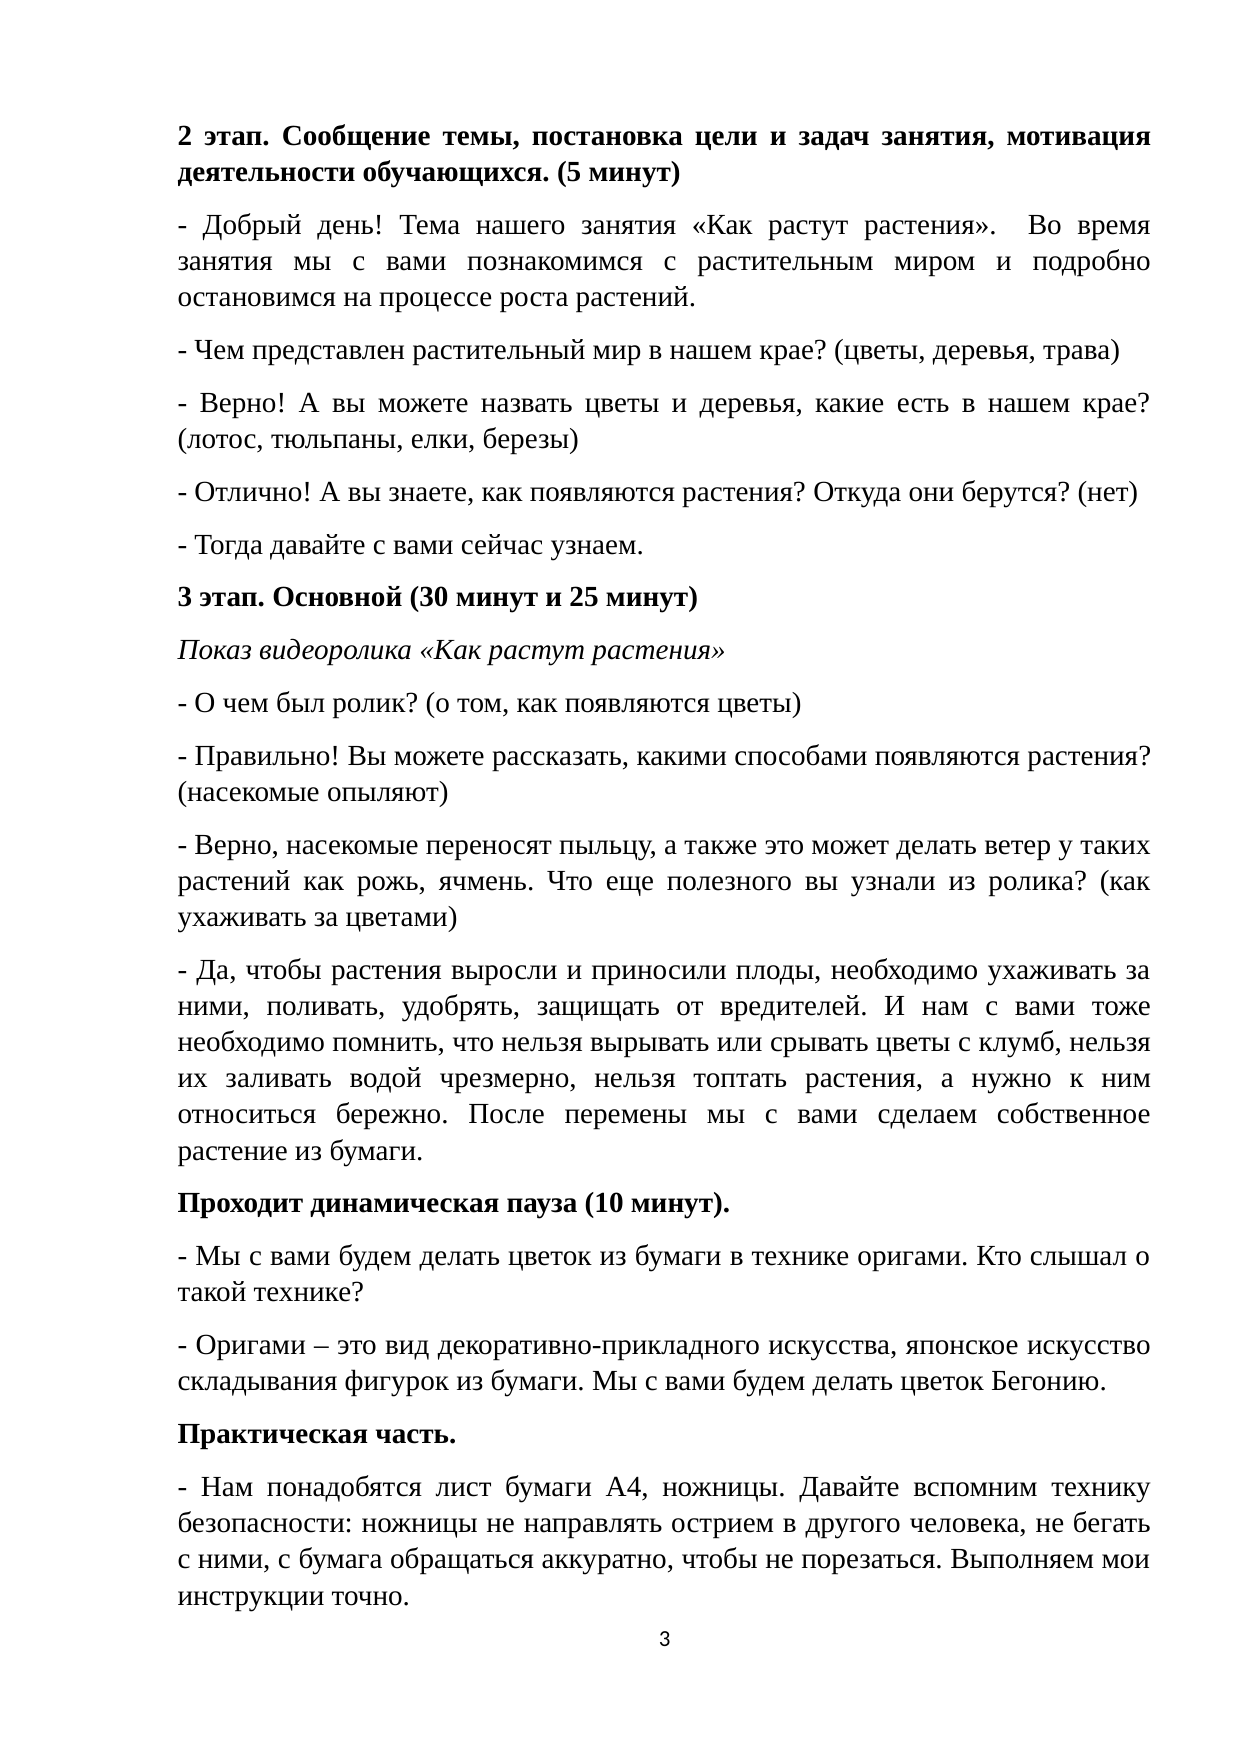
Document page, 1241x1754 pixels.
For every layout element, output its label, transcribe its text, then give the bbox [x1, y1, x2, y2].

text - Чем представлен растительный мир в нашем крае? (цветы, деревья, трава) [177, 332, 1152, 366]
text Практическая часть. [177, 1416, 1152, 1450]
text - Добрый день! Тема нашего занятия «Как растут растения». Во время занятия мы с вами познакомимся с растительным миром и подробно остановимся на процессе роста растений. [177, 207, 1152, 313]
text - О чем был ролик? (о том, как появляются цветы) [177, 685, 1152, 719]
text 2 этап. Сообщение темы, постановка цели и задач занятия, мотивация деятельности обучающихся. (5 минут) [177, 118, 1152, 188]
text - Да, чтобы растения выросли и приносили плоды, необходимо ухаживать за ними, поливать, удобрять, защищать от вредителей. И нам с вами тоже необходимо помнить, что нельзя вырывать или срывать цветы с клумб, нельзя их заливать водой чрезмерно, нельзя топтать растения, а нужно к ним относиться бережно. После перемены мы с вами сделаем собственное растение из бумаги. [177, 952, 1152, 1166]
text - Оригами – это вид декоративно-прикладного искусства, японское искусство складывания фигурок из бумаги. Мы с вами будем делать цветок Бегонию. [177, 1327, 1152, 1397]
text - Мы с вами будем делать цветок из бумаги в технике оригами. Кто слышал о такой технике? [177, 1238, 1152, 1308]
text 3 этап. Основной (30 минут и 25 минут) [177, 579, 1152, 613]
text - Правильно! Вы можете рассказать, какими способами появляются растения? (насекомые опыляют) [177, 738, 1152, 808]
text Показ видеоролика «Как растут растения» [177, 632, 1152, 666]
text - Нам понадобятся лист бумаги А4, ножницы. Давайте вспомним технику безопасности: ножницы не направлять острием в другого человека, не бегать с ними, с бумага обращаться аккуратно, чтобы не порезаться. Выполняем мои инструкции точно. [177, 1469, 1152, 1611]
text - Отлично! А вы знаете, как появляются растения? Откуда они берутся? (нет) [177, 474, 1152, 507]
text - Верно! А вы можете назвать цветы и деревья, какие есть в нашем крае? (лотос, тюльпаны, елки, березы) [177, 385, 1152, 455]
text - Верно, насекомые переносят пыльцу, а также это может делать ветер у таких растений как рожь, ячмень. Что еще полезного вы узнали из ролика? (как ухаживать за цветами) [177, 827, 1152, 933]
text - Тогда давайте с вами сейчас узнаем. [177, 527, 1152, 560]
text Проходит динамическая пауза (10 минут). [177, 1186, 1152, 1219]
